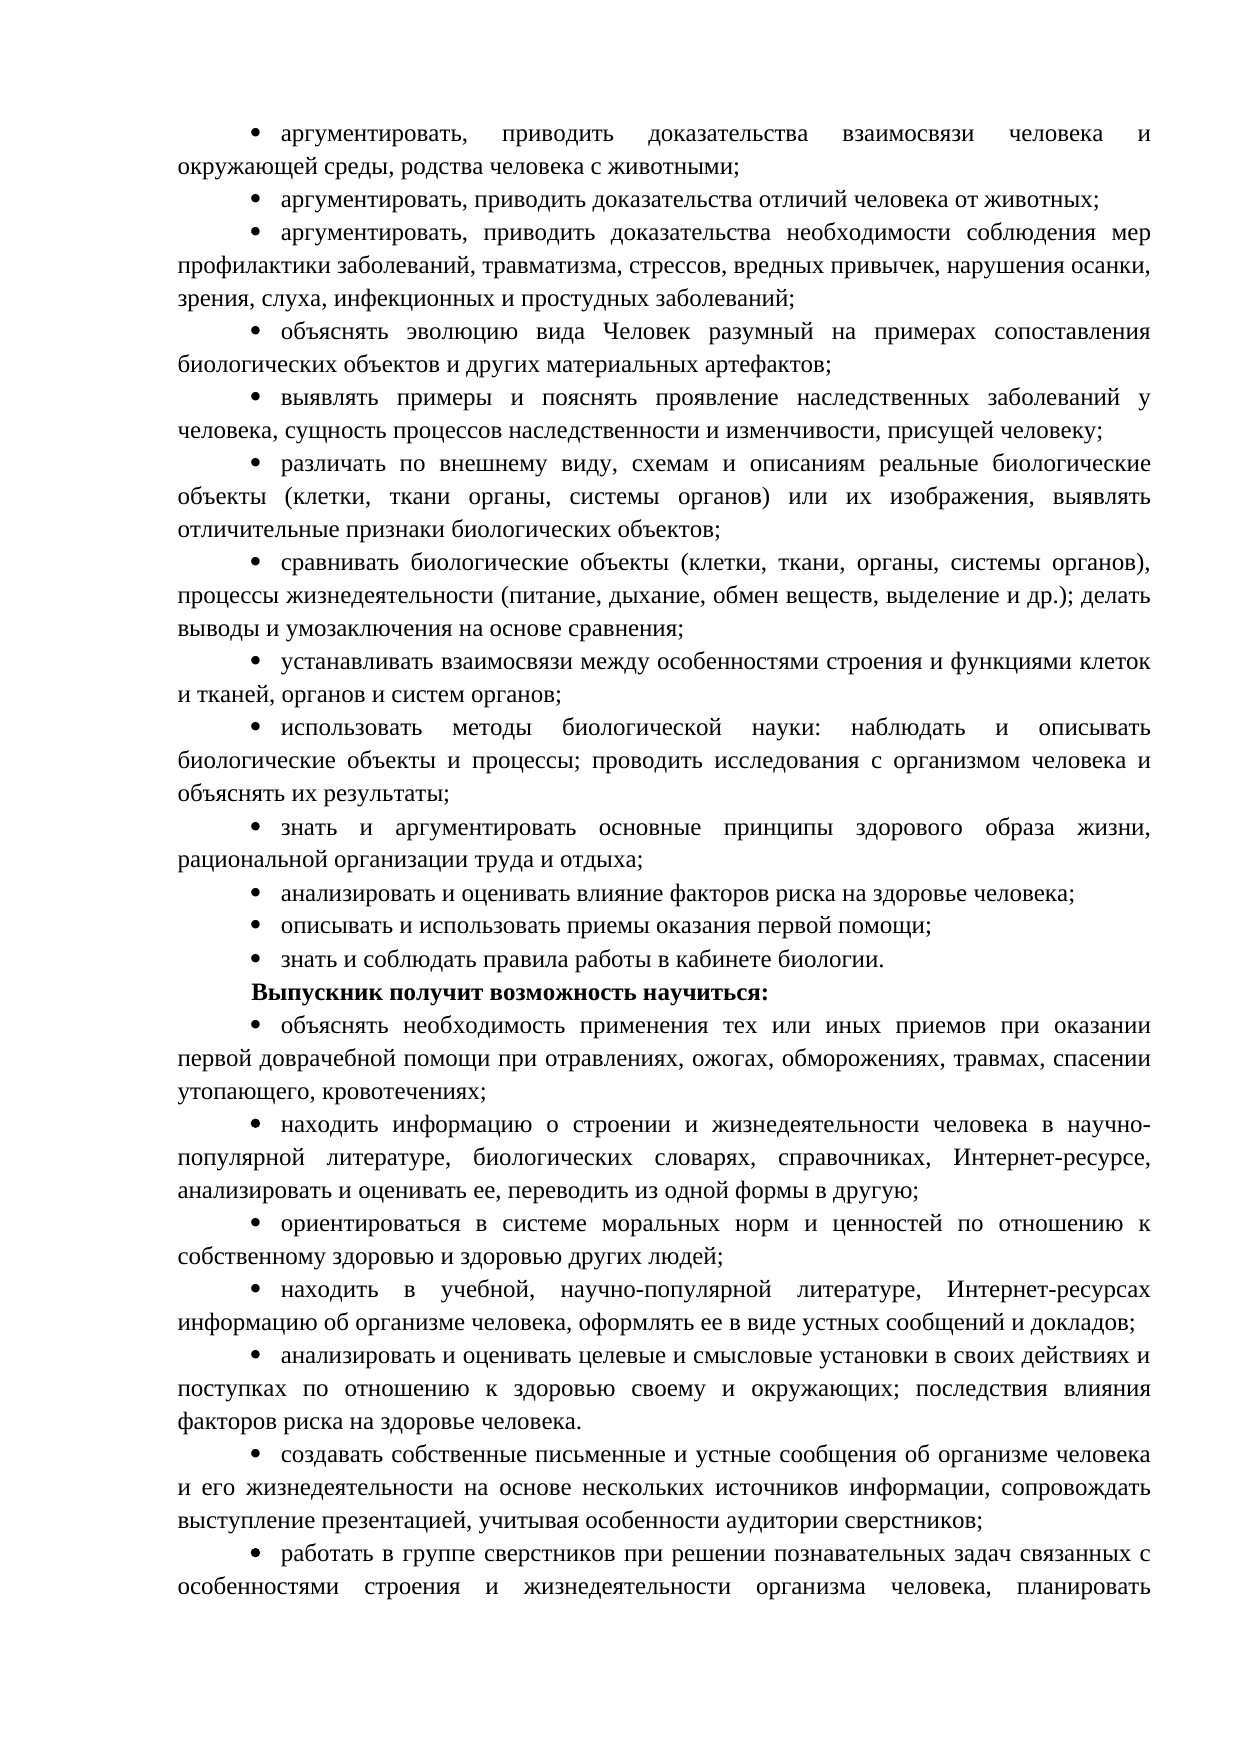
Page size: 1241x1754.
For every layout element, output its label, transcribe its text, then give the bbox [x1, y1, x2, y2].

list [177, 1538, 1152, 1600]
list создавать собственные письменные и устные сообщения об организме человека и его жизнедеятельности на основе нескольких источников информации, сопровождать выступление презентацией, учитывая особенности аудитории сверстников; [177, 1439, 1152, 1534]
list сравнивать биологические объекты (клетки, ткани, органы, системы органов), процессы жизнедеятельности (питание, дыхание, обмен веществ, выделение и др.); делать выводы и умозаключения на основе сравнения; [177, 547, 1152, 642]
list ориентироваться в системе моральных норм и ценностей по отношению к собственному здоровью и здоровью других людей; [177, 1208, 1152, 1269]
list устанавливать взаимосвязи между особенностями строения и функциями клеток и тканей, органов и систем органов; [177, 646, 1152, 708]
list находить информацию о строении и жизнедеятельности человека в научно-популярной литературе, биологических словарях, справочниках, Интернет-ресурсе, анализировать и оценивать ее, переводить из одной формы в другую; [177, 1109, 1152, 1203]
list аргументировать, приводить доказательства взаимосвязи человека и окружающей среды, родства человека с животными; [177, 118, 1152, 180]
list описывать и использовать приемы оказания первой помощи; [177, 911, 1152, 939]
list находить в учебной, научно-популярной литературе, Интернет-ресурсах информацию об организме человека, оформлять ее в виде устных сообщений и докладов; [177, 1274, 1152, 1336]
list аргументировать, приводить доказательства отличий человека от животных; [177, 184, 1152, 213]
list использовать методы биологической науки: наблюдать и описывать биологические объекты и процессы; проводить исследования с организмом человека и объяснять их результаты; [177, 712, 1152, 807]
list объяснять эволюцию вида Человек разумный на примерах сопоставления биологических объектов и других материальных артефактов; [177, 316, 1152, 378]
list анализировать и оценивать влияние факторов риска на здоровье человека; [177, 878, 1152, 906]
list выявлять примеры и пояснять проявление наследственных заболеваний у человека, сущность процессов наследственности и изменчивости, присущей человеку; [177, 382, 1152, 444]
list знать и соблюдать правила работы в кабинете биологии. [177, 944, 1152, 972]
list знать и аргументировать основные принципы здорового образа жизни, рациональной организации труда и отдыха; [177, 812, 1152, 873]
list аргументировать, приводить доказательства необходимости соблюдения мер профилактики заболеваний, травматизма, стрессов, вредных привычек, нарушения осанки, зрения, слуха, инфекционных и простудных заболеваний; [177, 217, 1152, 312]
list анализировать и оценивать целевые и смысловые установки в своих действиях и поступках по отношению к здоровью своему и окружающих; последствия влияния факторов риска на здоровье человека. [177, 1340, 1152, 1435]
text Выпускник получит возможность научиться: [177, 977, 1152, 1005]
list объяснять необходимость применения тех или иных приемов при оказании первой доврачебной помощи при отравлениях, ожогах, обморожениях, травмах, спасении утопающего, кровотечениях; [177, 1010, 1152, 1104]
list различать по внешнему виду, схемам и описаниям реальные биологические объекты (клетки, ткани органы, системы органов) или их изображения, выявлять отличительные признаки биологических объектов; [177, 448, 1152, 543]
